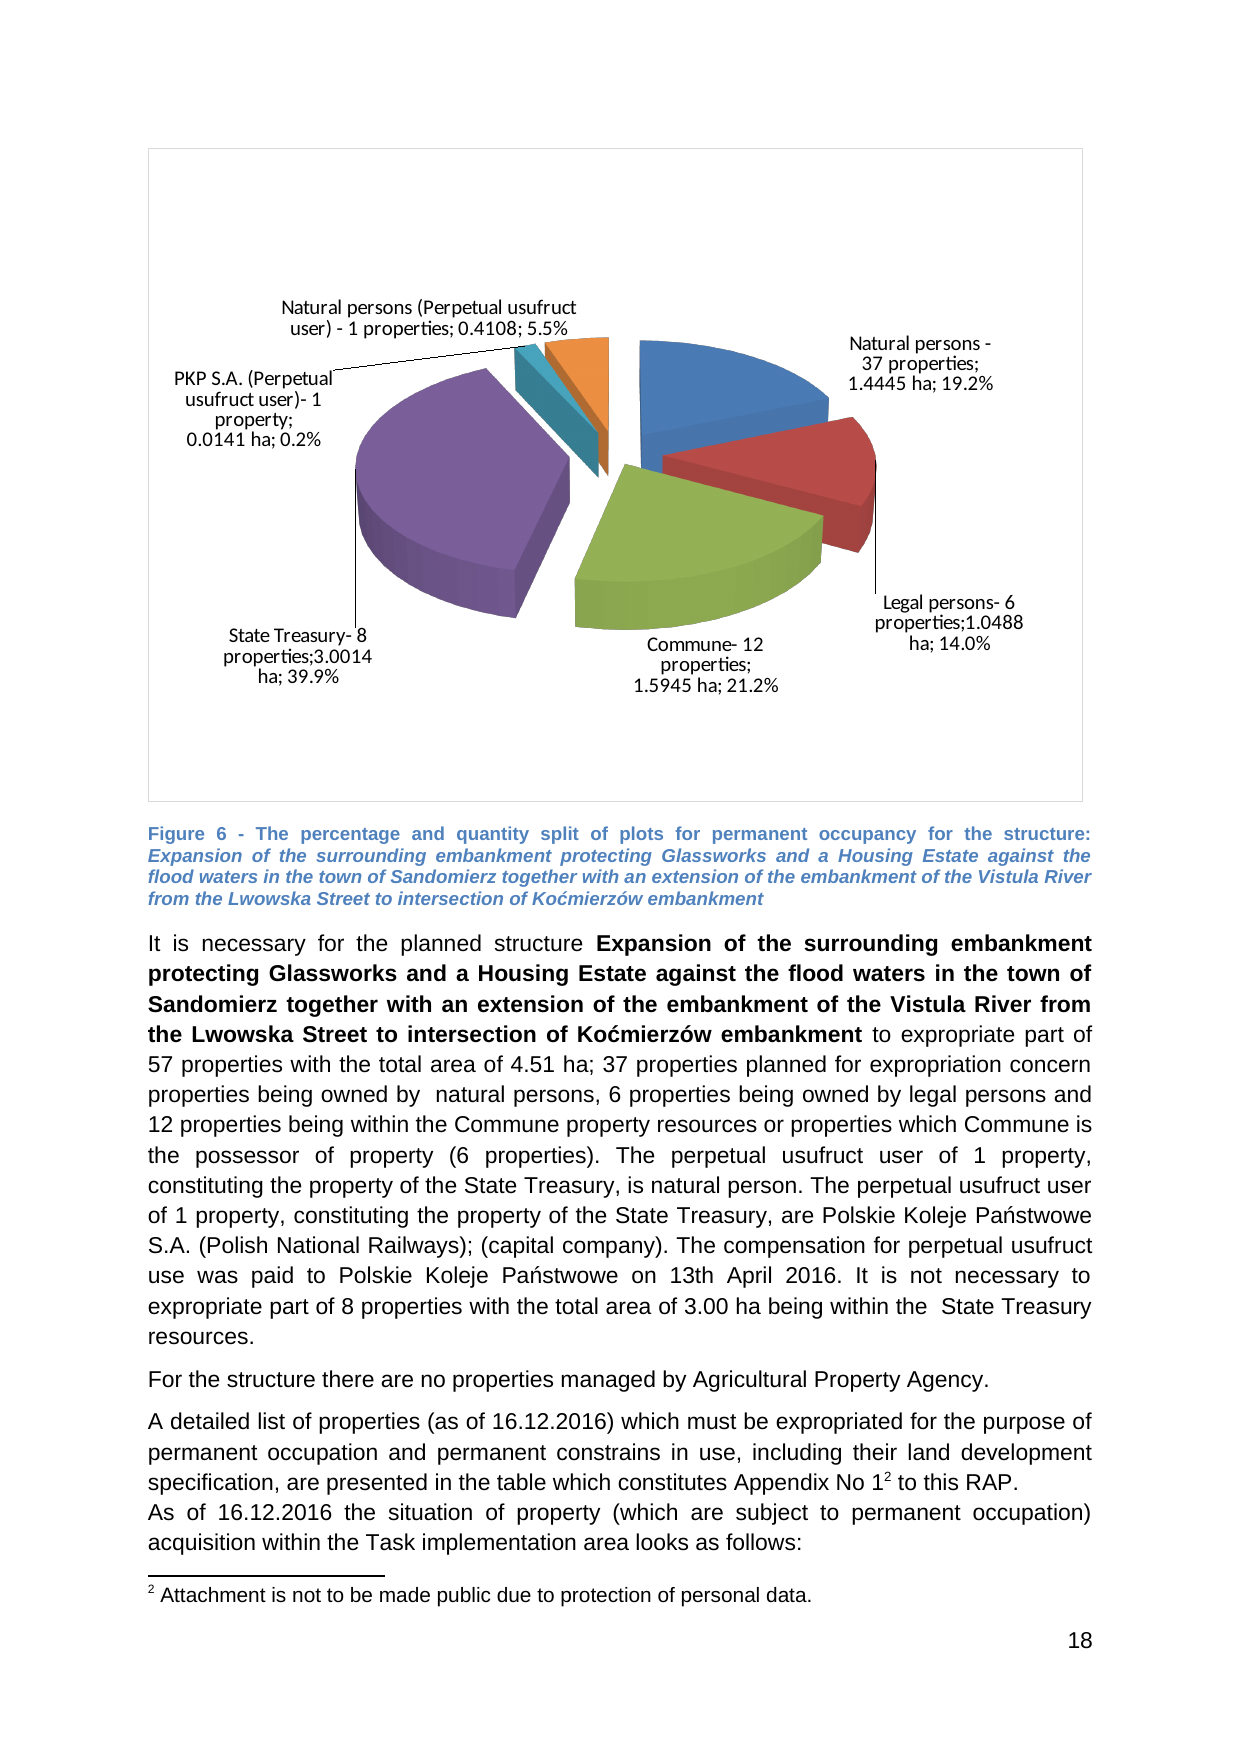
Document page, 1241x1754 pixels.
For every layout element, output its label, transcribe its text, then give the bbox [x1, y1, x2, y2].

text Figure 6 - The percentage and quantity split of plots for permanent occupancy for the structure: Expansion of the surrounding embankment protecting Glassworks and a Housing Estate against the flood waters in the town of Sandomierz together with an extension of the embankment of the Vistula River from the Lwowska Street to intersection of Koćmierzów embankment [148, 823, 1093, 909]
text A detailed list of properties (as of 16.12.2016) which must be expropriated for the purpose of permanent occupation and permanent constrains in use, including their land development specification, are presented in the table which constitutes Appendix No 1 to this RAP. [148, 1408, 1093, 1495]
text It is necessary for the planned structure Expansion of the surrounding embankment protecting Glassworks and a Housing Estate against the flood waters in the town of Sandomierz together with an extension of the embankment of the Vistula River from the Lwowska Street to intersection of Koćmierzów embankment to expropriate part of 57 properties with the total area of 4.51 ha; 37 properties planned for expropriation concern properties being owned by natural persons, 6 properties being owned by legal persons and 12 properties being within the Commune property resources or properties which Commune is the possessor of property (6 properties). The perpetual usufruct user of 1 property, constituting the property of the State Treasury, is natural person. The perpetual usufruct user of 1 property, constituting the property of the State Treasury, are Polskie Koleje Państwowe S.A. (Polish National Railways); (capital company). The compensation for perpetual usufruct use was paid to Polskie Koleje Państwowe on 13th April 2016. It is not necessary to expropriate part of 8 properties with the total area of 3.00 ha being within the State Treasury resources. [148, 930, 1093, 1349]
text As of 16.12.2016 the situation of property (which are subject to permanent occupation) acquisition within the Task implementation area looks as follows: [148, 1499, 1093, 1556]
text For the structure there are no properties managed by Agricultural Property Agency. [148, 1366, 1093, 1392]
